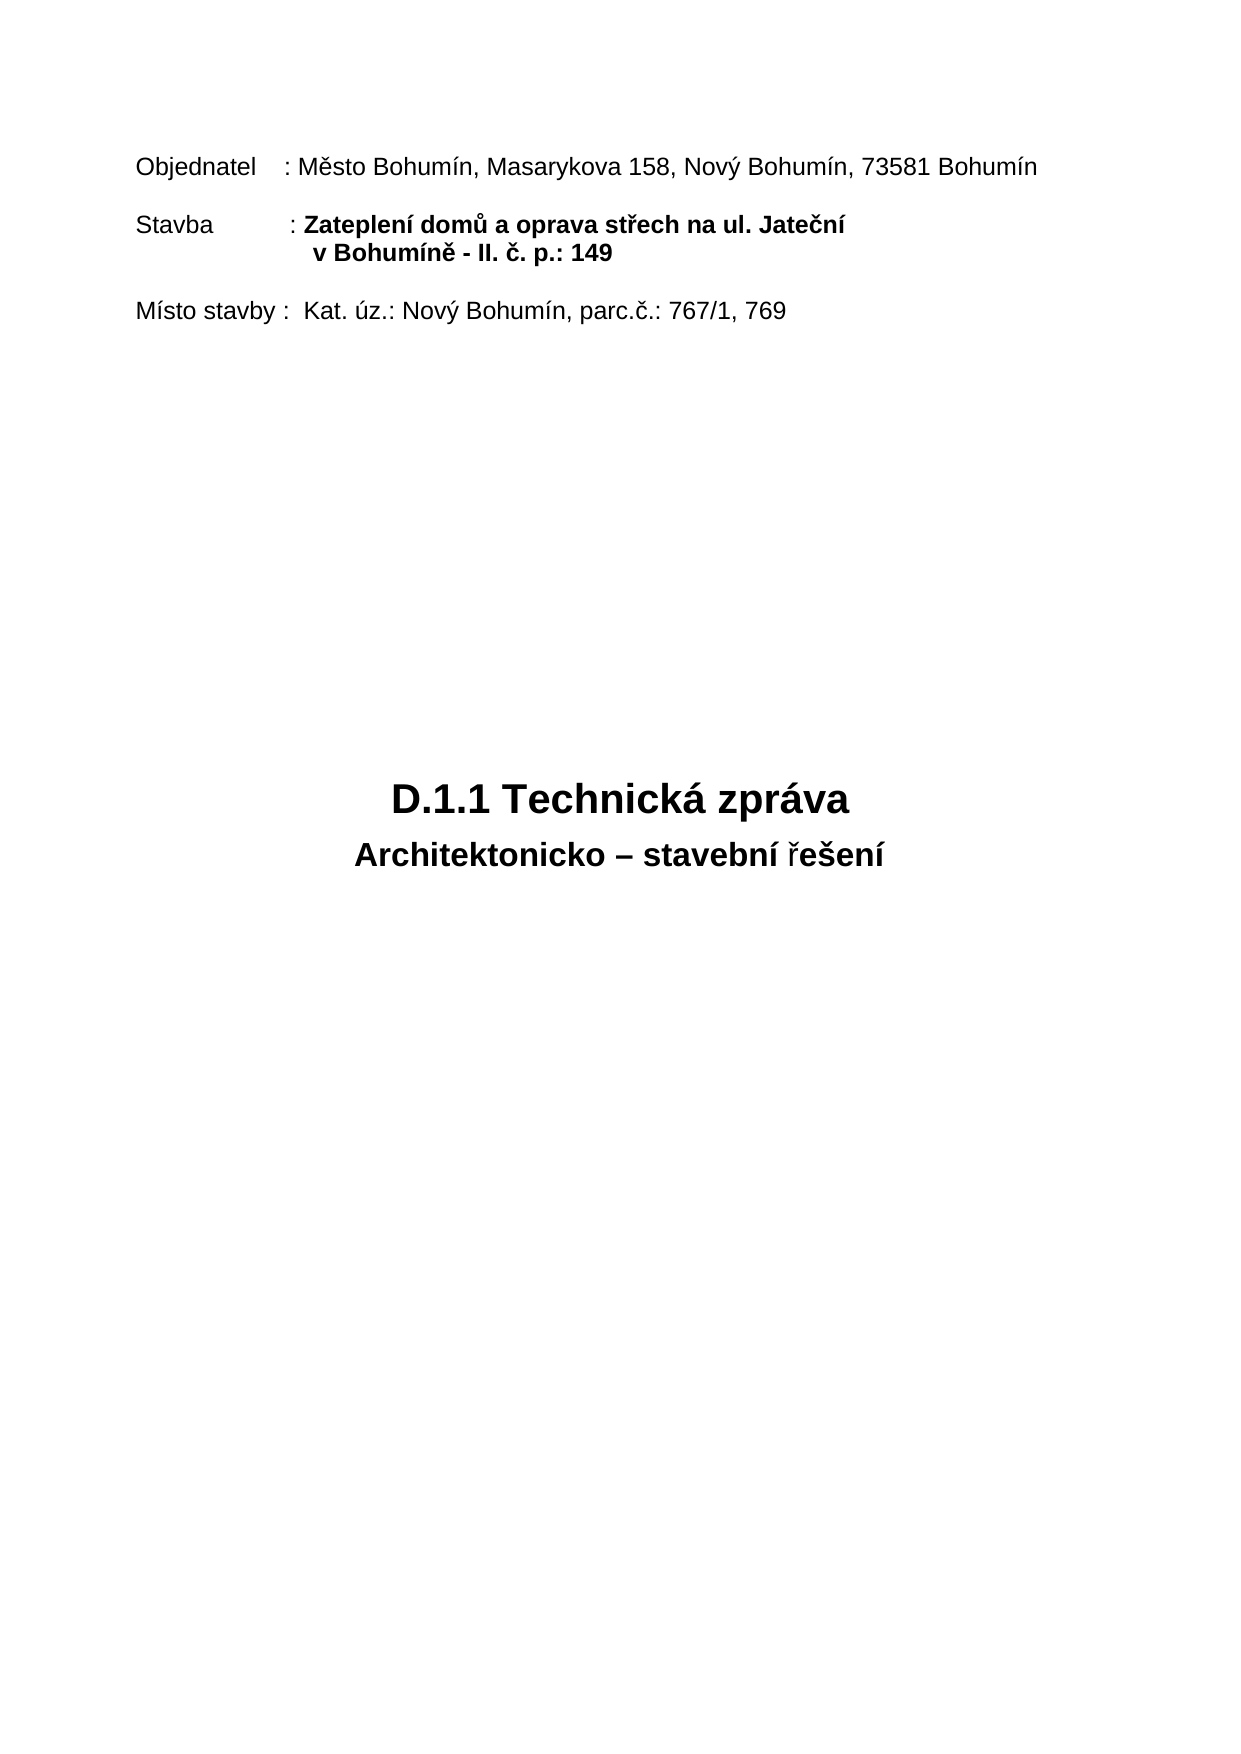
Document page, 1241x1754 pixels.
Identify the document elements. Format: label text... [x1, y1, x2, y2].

text Místo stavby : Kat. úz.: Nový Bohumín, parc.č.: 767/1, 769 [135, 296, 1105, 324]
text Architektonicko – stavební řešení [354, 835, 1105, 873]
text D.1.1 Technická zpráva [391, 774, 1105, 822]
text Stavba : Zateplení domů a oprava střech na ul. Jateční v Bohumíně - II. č. p.: 149 [135, 209, 1105, 267]
text Objednatel : Město Bohumín, Masarykova 158, Nový Bohumín, 73581 Bohumín [135, 152, 1105, 181]
